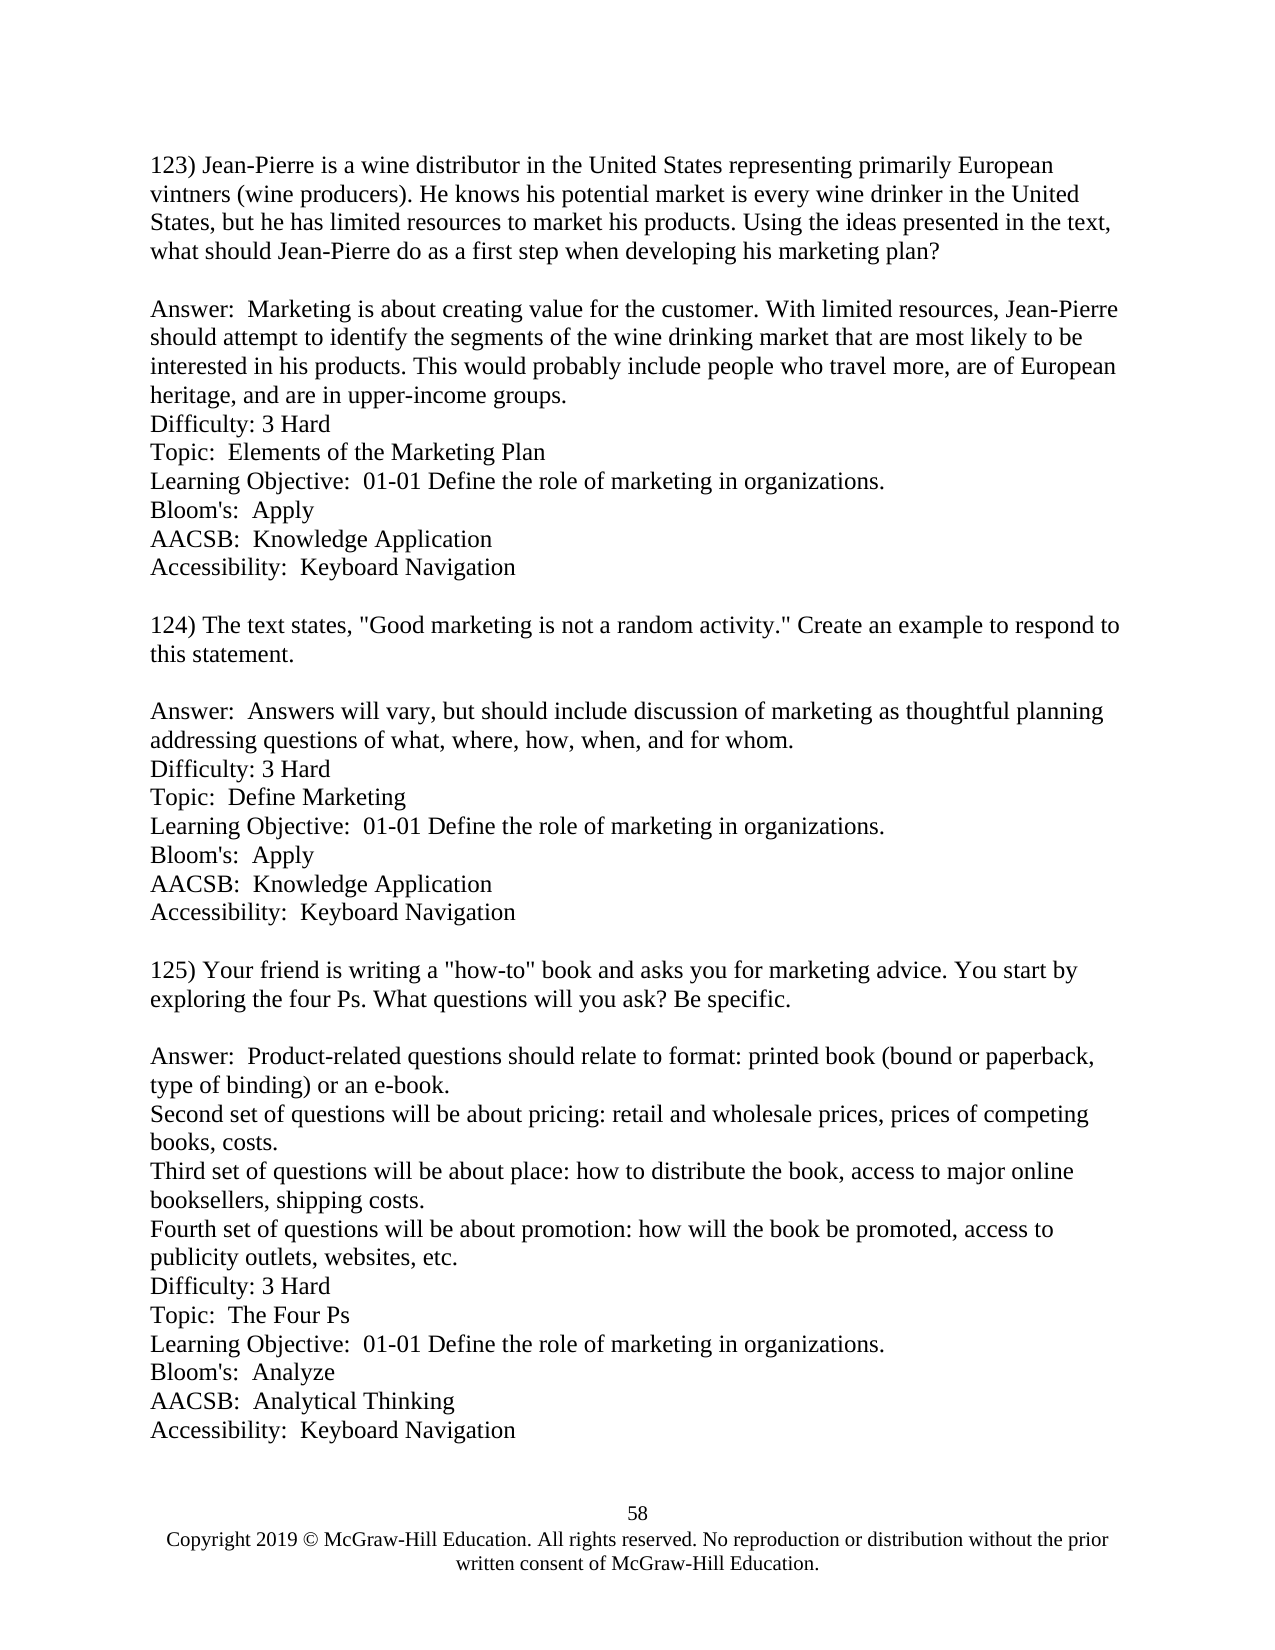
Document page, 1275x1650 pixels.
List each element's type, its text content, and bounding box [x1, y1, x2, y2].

text Learning Objective: 01-01 Define the role of marketing in organizations. [150, 811, 1125, 840]
text Bloom's: Analyze [150, 1357, 1125, 1386]
text Difficulty: 3 Hard [150, 1271, 1125, 1300]
text AACSB: Knowledge Application [150, 869, 1125, 897]
text Accessibility: Keyboard Navigation [150, 1415, 1125, 1444]
text Accessibility: Keyboard Navigation [150, 897, 1125, 926]
text Difficulty: 3 Hard [150, 754, 1125, 782]
text 125) Your friend is writing a "how-to" book and asks you for marketing advice. You start by exploring the four Ps. What questions will you ask? Be specific. [150, 955, 1125, 1012]
text Fourth set of questions will be about promotion: how will the book be promoted, access to publicity outlets, websites, etc. [150, 1214, 1125, 1271]
text Answer: Product-related questions should relate to format: printed book (bound or paperback, type of binding) or an e-book. [150, 1041, 1125, 1099]
text AACSB: Knowledge Application [150, 524, 1125, 552]
text Learning Objective: 01-01 Define the role of marketing in organizations. [150, 1329, 1125, 1357]
text Bloom's: Apply [150, 840, 1125, 869]
text 123) Jean-Pierre is a wine distributor in the United States representing primarily European vintners (wine producers). He knows his potential market is every wine drinker in the United States, but he has limited resources to market his products. Using the ideas presented in the text, what should Jean-Pierre do as a first step when developing his marketing plan? [150, 150, 1125, 265]
text Topic: The Four Ps [150, 1300, 1125, 1329]
text Third set of questions will be about place: how to distribute the book, access to major online booksellers, shipping costs. [150, 1156, 1125, 1214]
text Accessibility: Keyboard Navigation [150, 552, 1125, 581]
text Difficulty: 3 Hard [150, 409, 1125, 437]
text 124) The text states, "Good marketing is not a random activity." Create an example to respond to this statement. [150, 610, 1125, 667]
text Learning Objective: 01-01 Define the role of marketing in organizations. [150, 466, 1125, 495]
text Second set of questions will be about pricing: retail and wholesale prices, prices of competing books, costs. [150, 1099, 1125, 1156]
text AACSB: Analytical Thinking [150, 1386, 1125, 1415]
text Topic: Define Marketing [150, 782, 1125, 811]
text Answer: Marketing is about creating value for the customer. With limited resources, Jean-Pierre should attempt to identify the segments of the wine drinking market that are most likely to be interested in his products. This would probably include people who travel more, are of European heritage, and are in upper-income groups. [150, 294, 1125, 409]
text Bloom's: Apply [150, 495, 1125, 524]
text Answer: Answers will vary, but should include discussion of marketing as thoughtful planning addressing questions of what, where, how, when, and for whom. [150, 696, 1125, 754]
text Topic: Elements of the Marketing Plan [150, 437, 1125, 466]
